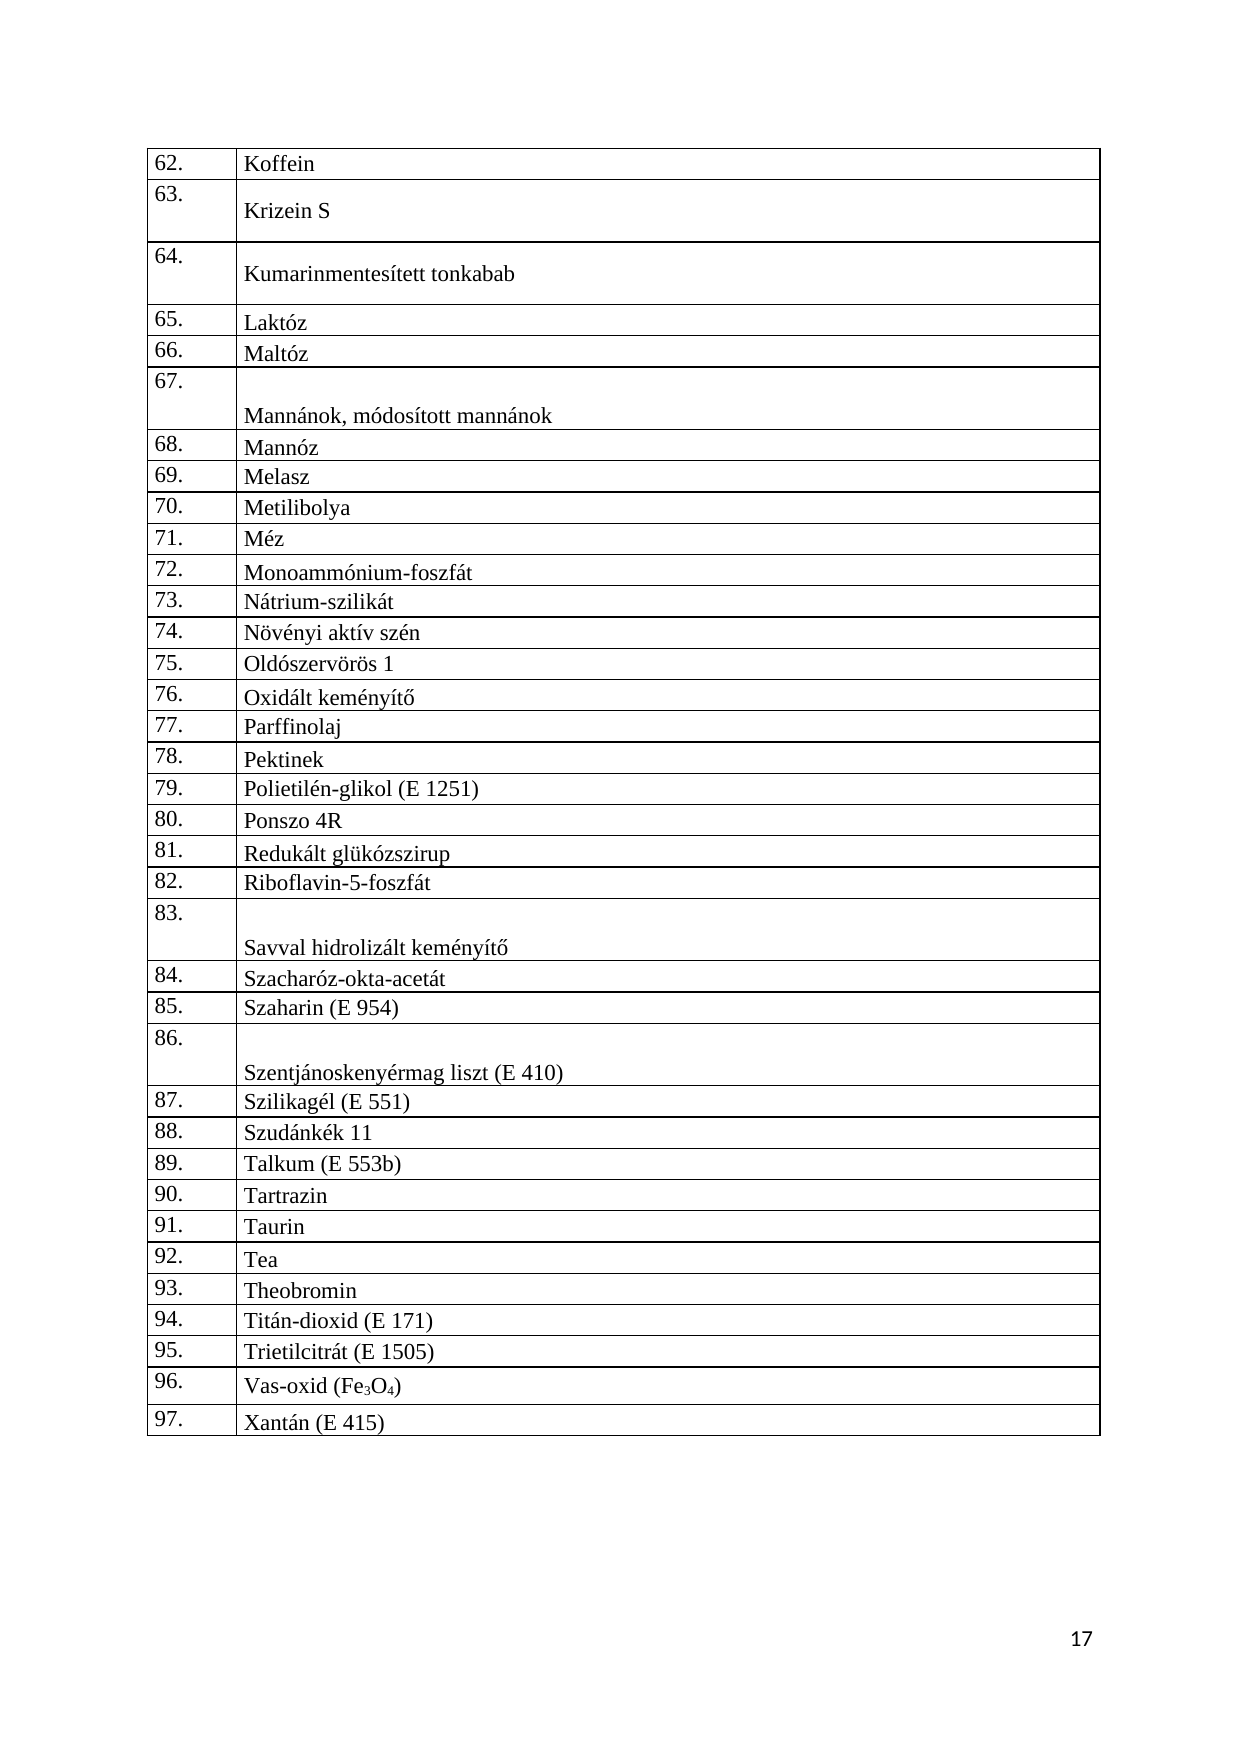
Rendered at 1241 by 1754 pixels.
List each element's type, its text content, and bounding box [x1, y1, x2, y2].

table_cell Mannóz [237, 430, 1099, 460]
table_cell 65. [148, 305, 236, 335]
table_cell 67. [148, 368, 236, 429]
table_cell Méz [237, 524, 1099, 554]
table_cell Oxidált keményítő [237, 680, 1099, 710]
table_cell Melasz [237, 461, 1099, 491]
table_cell 75. [148, 649, 236, 679]
table_cell Parffinolaj [237, 711, 1099, 741]
table_cell Nátrium-szilikát [237, 586, 1099, 616]
table_cell 81. [148, 836, 236, 866]
table_cell Redukált glükózszirup [237, 836, 1099, 866]
table_cell 78. [148, 743, 236, 773]
table_cell 91. [148, 1211, 236, 1241]
table_cell Szaharin (E 954) [237, 993, 1099, 1023]
table_cell 73. [148, 586, 236, 616]
table_cell 77. [148, 711, 236, 741]
table_cell 64. [148, 243, 236, 304]
table_cell 83. [148, 899, 236, 960]
table_cell 70. [148, 493, 236, 523]
table_cell 93. [148, 1274, 236, 1304]
table_cell 79. [148, 774, 236, 804]
table_cell 74. [148, 618, 236, 648]
table_cell Vas-oxid (Fe3O4) [237, 1368, 1099, 1404]
table_cell 69. [148, 461, 236, 491]
table_cell Talkum (E 553b) [237, 1149, 1099, 1179]
table_cell 90. [148, 1180, 236, 1210]
table_cell 62. [148, 149, 236, 179]
table_cell 96. [148, 1368, 236, 1404]
table_cell 66. [148, 336, 236, 366]
table_cell Metilibolya [237, 493, 1099, 523]
table_cell Krizein S [237, 180, 1099, 241]
table_cell 82. [148, 868, 236, 898]
table_cell 87. [148, 1086, 236, 1116]
table_cell Xantán (E 415) [237, 1405, 1099, 1435]
table_cell Növényi aktív szén [237, 618, 1099, 648]
table_cell Tartrazin [237, 1180, 1099, 1210]
table_cell 71. [148, 524, 236, 554]
table_cell 94. [148, 1305, 236, 1335]
table_cell 97. [148, 1405, 236, 1435]
table_cell 68. [148, 430, 236, 460]
table_cell Szilikagél (E 551) [237, 1086, 1099, 1116]
table_cell Maltóz [237, 336, 1099, 366]
table_cell Titán-dioxid (E 171) [237, 1305, 1099, 1335]
table_cell Szudánkék 11 [237, 1118, 1099, 1148]
table_cell 80. [148, 805, 236, 835]
table_cell Riboflavin-5-foszfát [237, 868, 1099, 898]
table_cell Ponszo 4R [237, 805, 1099, 835]
table_cell 72. [148, 555, 236, 585]
table_cell Trietilcitrát (E 1505) [237, 1336, 1099, 1366]
table_cell Polietilén-glikol (E 1251) [237, 774, 1099, 804]
table_cell 89. [148, 1149, 236, 1179]
table_cell 84. [148, 961, 236, 991]
table_cell Laktóz [237, 305, 1099, 335]
table_cell Monoammónium-foszfát [237, 555, 1099, 585]
table_cell Oldószervörös 1 [237, 649, 1099, 679]
table_cell Mannánok, módosított mannánok [237, 368, 1099, 429]
table_cell Koffein [237, 149, 1099, 179]
table_cell Szentjánoskenyérmag liszt (E 410) [237, 1024, 1099, 1085]
table_cell Theobromin [237, 1274, 1099, 1304]
table_cell 86. [148, 1024, 236, 1085]
table_cell 76. [148, 680, 236, 710]
table_cell 85. [148, 993, 236, 1023]
table_cell 95. [148, 1336, 236, 1366]
table_cell 92. [148, 1243, 236, 1273]
table_cell Savval hidrolizált keményítő [237, 899, 1099, 960]
table_cell Pektinek [237, 743, 1099, 773]
table_cell Tea [237, 1243, 1099, 1273]
table_cell 63. [148, 180, 236, 241]
table_cell 88. [148, 1118, 236, 1148]
table_cell Szacharóz-okta-acetát [237, 961, 1099, 991]
table_cell Taurin [237, 1211, 1099, 1241]
table_cell Kumarinmentesített tonkabab [237, 243, 1099, 304]
